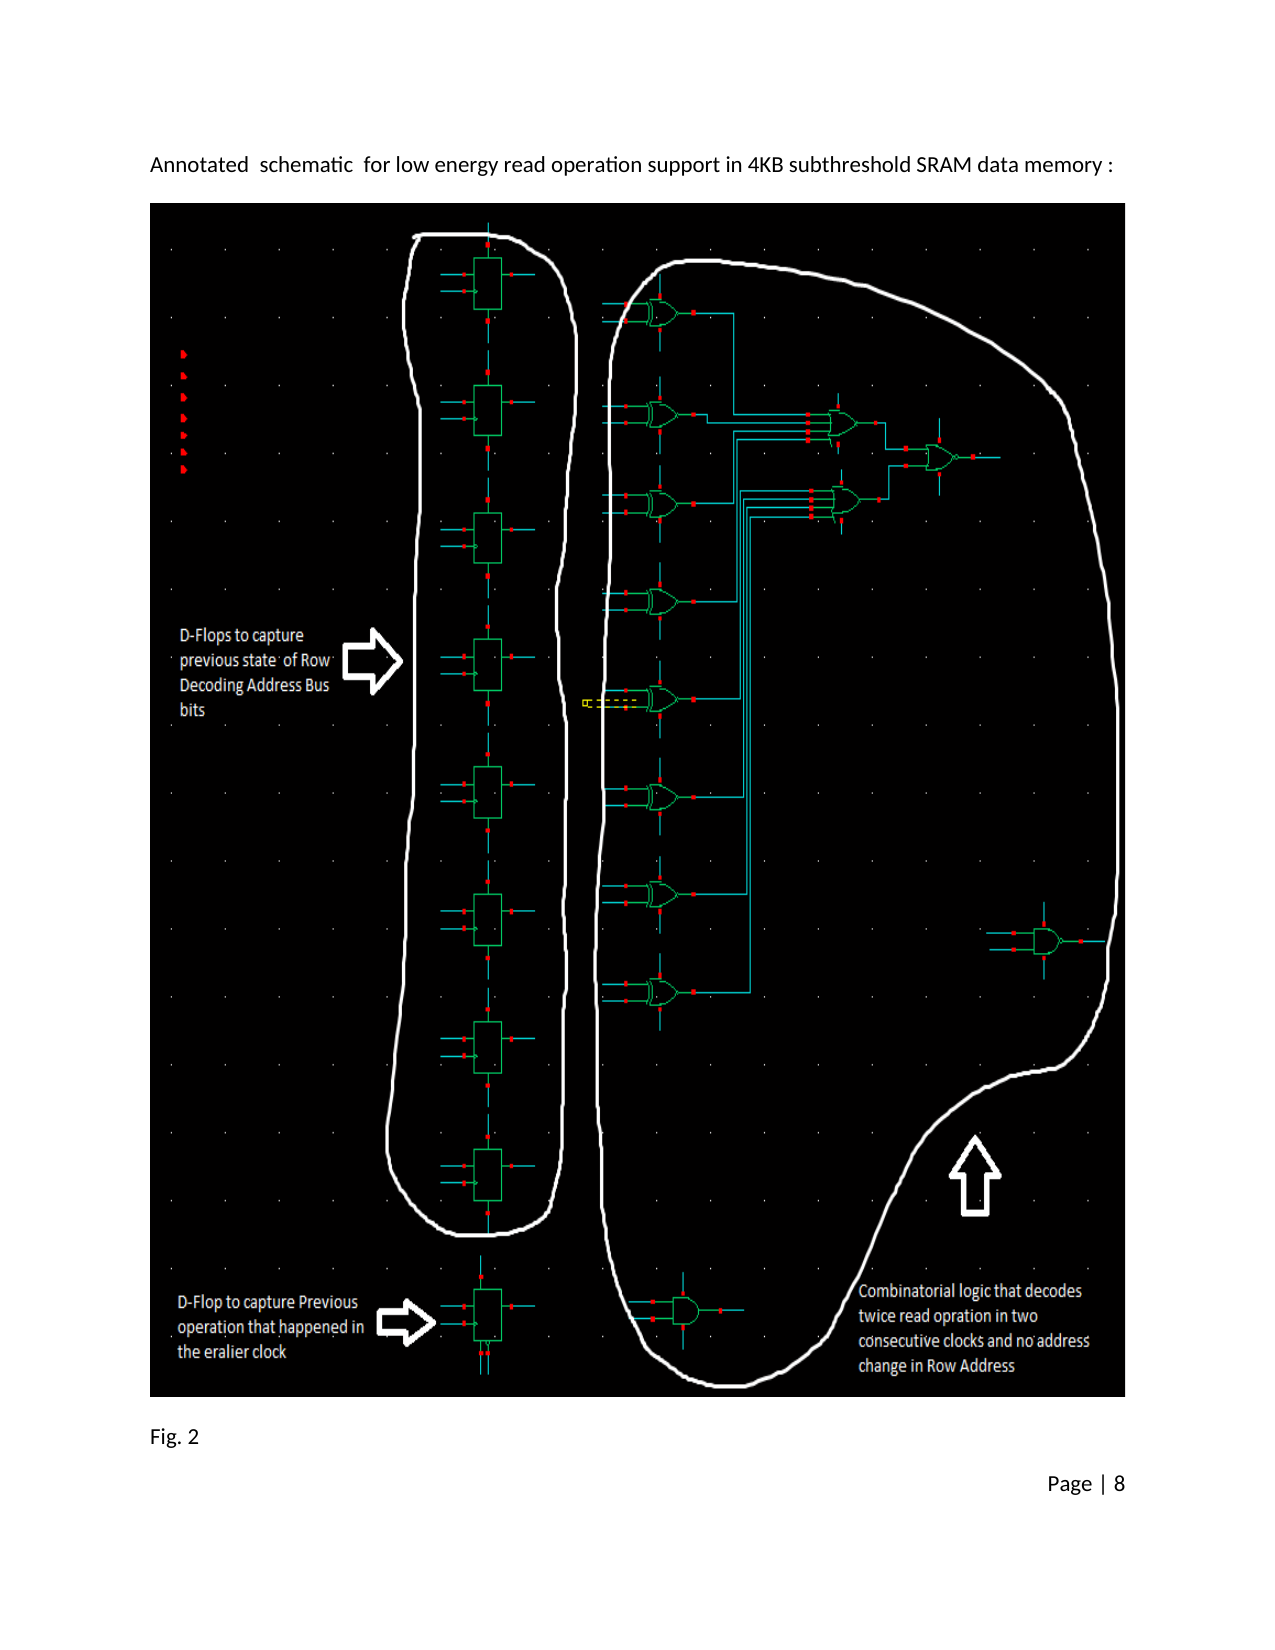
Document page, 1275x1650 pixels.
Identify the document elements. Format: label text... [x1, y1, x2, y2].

text Annotated schematic for low energy read operation support in 4KB subthreshold SRAM data memory : [150, 150, 1125, 178]
text Fig. 2 [150, 1422, 1125, 1450]
picture [150, 203, 1125, 1397]
